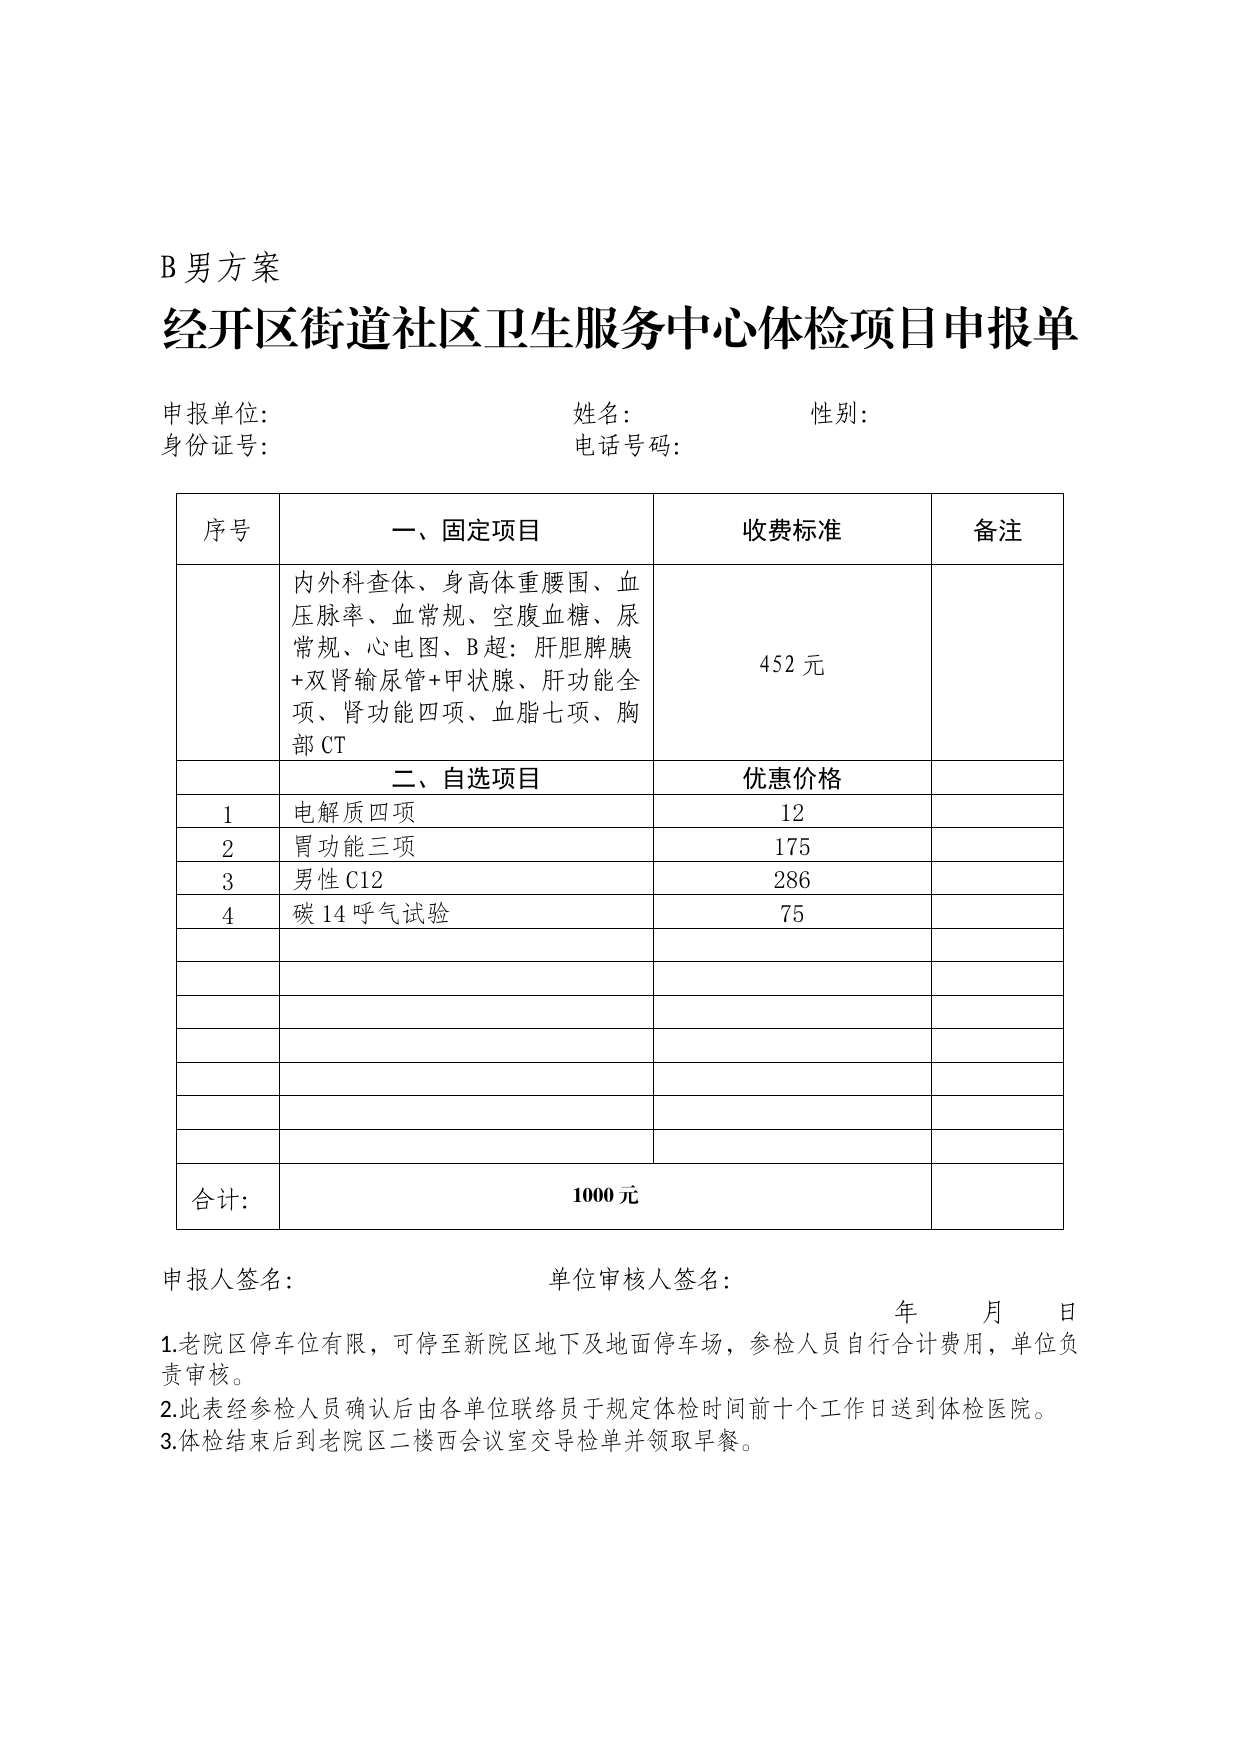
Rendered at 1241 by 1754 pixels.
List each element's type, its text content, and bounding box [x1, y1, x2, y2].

table_cell [932, 795, 1063, 827]
text 申报人签名： 单位审核人签名： [159, 1262, 1081, 1294]
table_cell [654, 1063, 931, 1095]
table_cell [177, 996, 279, 1028]
list 1.老院区停车位有限，可停至新院区地下及地面停车场，参检人员自行合计费用，单位负责审核。 [159, 1327, 1081, 1392]
text 身份证号： 电话号码： [159, 428, 1081, 460]
table_cell 1 [177, 795, 279, 827]
text 经开区街道社区卫生服务中心体检项目申报单 [159, 298, 1081, 363]
table_cell [932, 1063, 1063, 1095]
table_header 序号 [177, 494, 279, 564]
table_cell [280, 1096, 653, 1129]
table_cell 3 [177, 862, 279, 894]
table_cell 碳14呼气试验 [280, 895, 653, 928]
table_cell [280, 962, 653, 995]
table_cell 内外科查体、身高体重腰围、血压脉率、血常规、空腹血糖、尿常规、心电图、B超：肝胆脾胰+双肾输尿管+甲状腺、肝功能全项、肾功能四项、血脂七项、胸部CT [280, 565, 653, 760]
table_cell 4 [177, 895, 279, 928]
table_cell [177, 1096, 279, 1129]
table_cell [932, 996, 1063, 1028]
table_cell [932, 761, 1063, 793]
table_cell [177, 962, 279, 995]
table_cell [932, 1164, 1063, 1228]
table_cell [932, 1029, 1063, 1062]
table_cell [932, 962, 1063, 995]
table_cell [280, 1029, 653, 1062]
table_cell [932, 862, 1063, 894]
table_cell 2 [177, 828, 279, 861]
table_cell [932, 565, 1063, 760]
table_cell [280, 929, 653, 961]
table_cell [280, 996, 653, 1028]
list 3.体检结束后到老院区二楼西会议室交导检单并领取早餐。 [159, 1424, 1081, 1457]
text 年 月 日 [159, 1294, 1081, 1327]
table_cell 优惠价格 [654, 761, 931, 793]
table_cell 175 [654, 828, 931, 861]
table_header 一、固定项目 [280, 494, 653, 564]
table_cell [177, 1130, 279, 1162]
text 申报单位： 姓名： 性别： [159, 395, 1081, 428]
table_cell [932, 1096, 1063, 1129]
table_cell [280, 1063, 653, 1095]
table_header 收费标准 [654, 494, 931, 564]
table_cell [177, 1029, 279, 1062]
table_cell [177, 1063, 279, 1095]
table_cell 胃功能三项 [280, 828, 653, 861]
table_cell [654, 1029, 931, 1062]
table_cell [932, 929, 1063, 961]
table_cell 286 [654, 862, 931, 894]
table_cell [177, 929, 279, 961]
table_cell [177, 761, 279, 793]
table_cell [654, 962, 931, 995]
table_cell [654, 996, 931, 1028]
table_cell [654, 929, 931, 961]
table_cell [932, 828, 1063, 861]
table_cell 电解质四项 [280, 795, 653, 827]
table_cell [932, 1130, 1063, 1162]
table_cell 合计： [177, 1164, 279, 1228]
table_cell [280, 1130, 653, 1162]
table_cell [177, 565, 279, 760]
table_cell [654, 1130, 931, 1162]
table_cell [932, 895, 1063, 928]
table_cell 1000元 [280, 1164, 931, 1228]
table_cell 75 [654, 895, 931, 928]
table_cell [654, 1096, 931, 1129]
table_header 备注 [932, 494, 1063, 564]
text B男方案 [159, 233, 1081, 298]
list 2.此表经参检人员确认后由各单位联络员于规定体检时间前十个工作日送到体检医院。 [159, 1392, 1081, 1424]
table_cell 二、自选项目 [280, 761, 653, 793]
table_cell 452元 [654, 565, 931, 760]
table_cell 男性C12 [280, 862, 653, 894]
table_cell 12 [654, 795, 931, 827]
